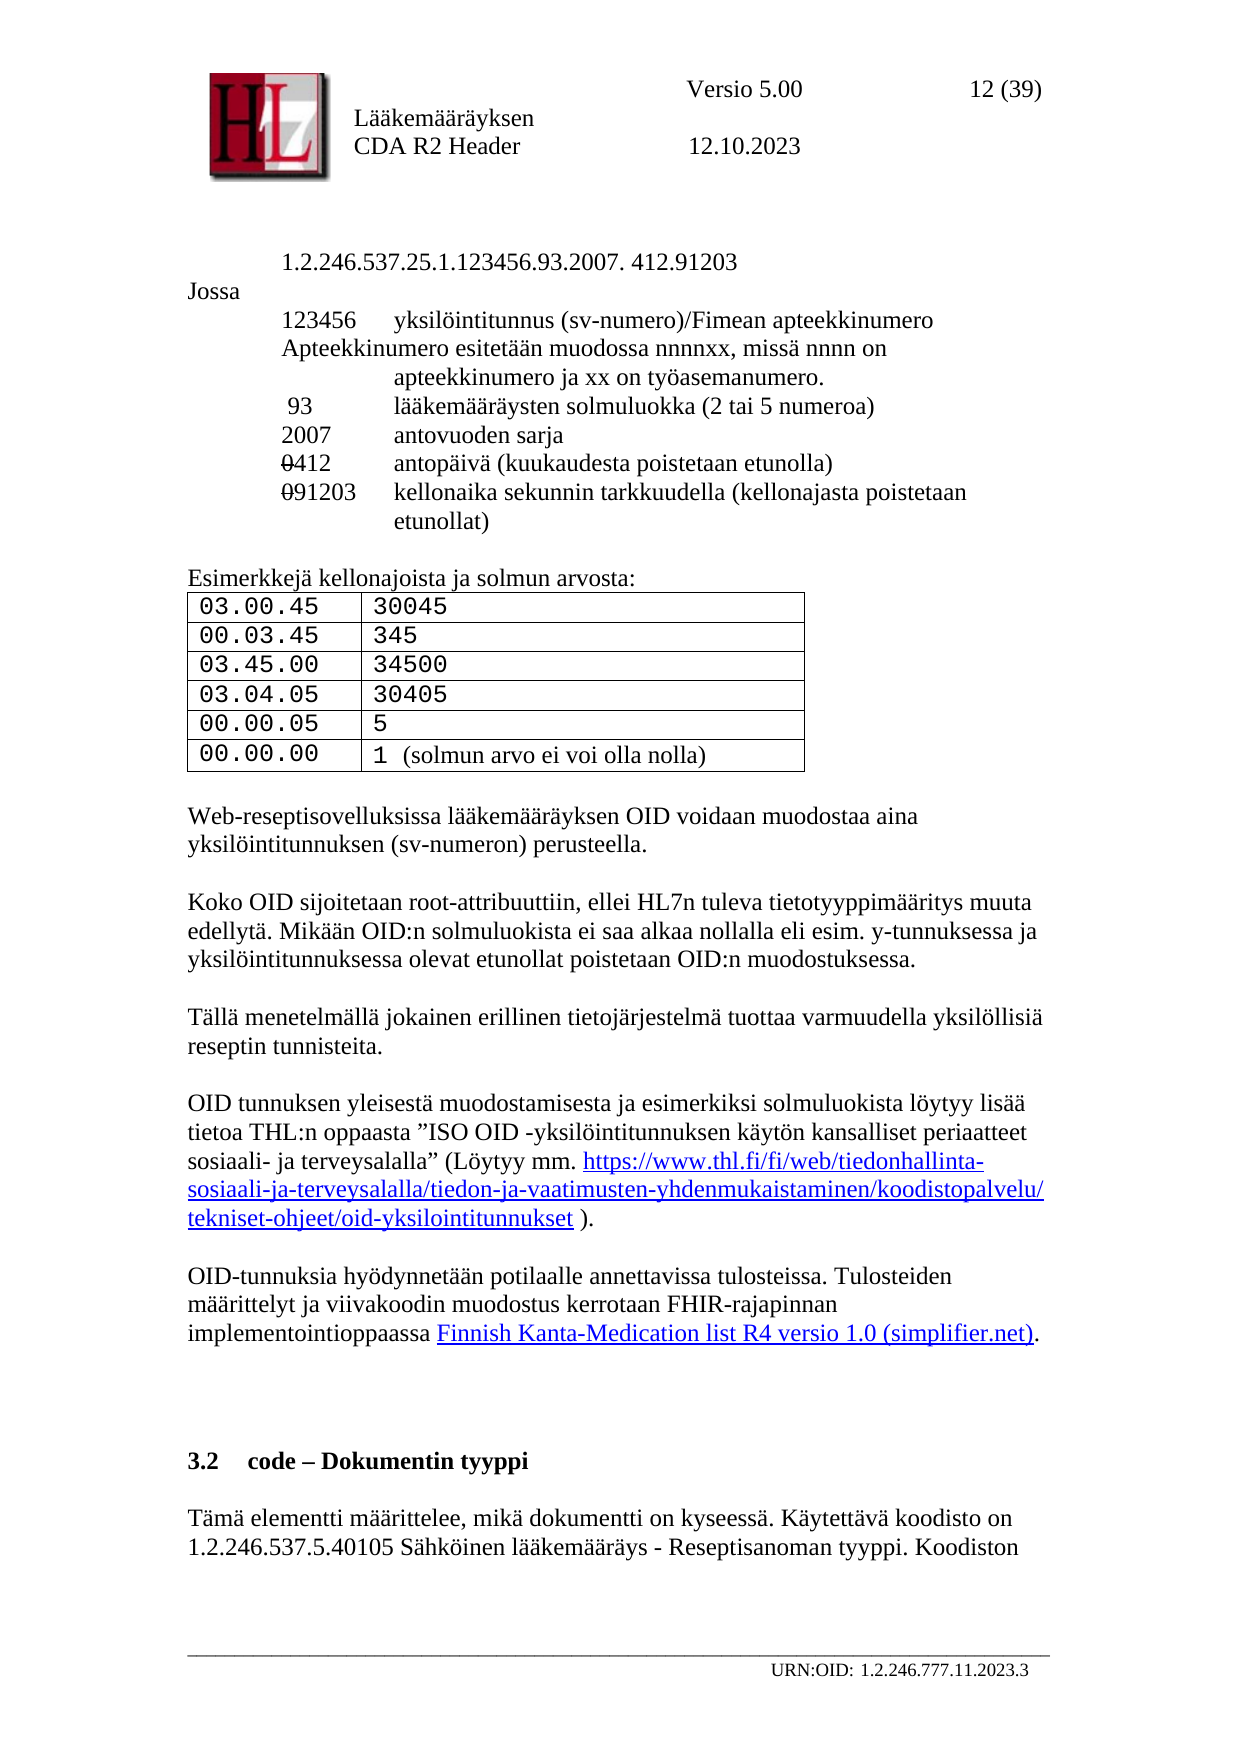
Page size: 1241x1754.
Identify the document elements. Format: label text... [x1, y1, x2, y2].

text 93 lääkemääräysten solmuluokka (2 tai 5 numeroa) [281, 391, 1053, 420]
table_cell 00.00.00 [188, 740, 361, 771]
table_cell 1 (solmun arvo ei voi olla nolla) [362, 740, 804, 771]
table_cell 00.03.45 [188, 623, 361, 651]
table_cell 30405 [362, 681, 804, 710]
text 0412 antopäivä (kuukaudesta poistetaan etunolla) [281, 448, 1053, 477]
text OID-tunnuksia hyödynnetään potilaalle annettavissa tulosteissa. Tulosteiden määrittelyt ja viivakoodin muodostus kerrotaan FHIR-rajapinnan implementointioppaassa Finnish Kanta-Medication list R4 versio 1.0 (simplifier.net). [187, 1261, 1053, 1347]
text Apteekkinumero esitetään muodossa nnnnxx, missä nnnn on apteekkinumero ja xx on työasemanumero. [281, 333, 1053, 391]
text 091203 kellonaika sekunnin tarkkuudella (kellonajasta poistetaan etunollat) [281, 477, 1053, 535]
table_cell 5 [362, 711, 804, 739]
picture [209, 73, 332, 182]
text Tällä menetelmällä jokainen erillinen tietojärjestelmä tuottaa varmuudella yksilöllisiä reseptin tunnisteita. [187, 1002, 1053, 1059]
table_cell 03.04.05 [188, 681, 361, 710]
table_cell 345 [362, 623, 804, 651]
table_cell 34500 [362, 652, 804, 680]
table_header 03.00.45 [188, 593, 361, 622]
table_header 30045 [362, 593, 804, 622]
text Esimerkkejä kellonajoista ja solmun arvosta: [187, 563, 1053, 592]
text Koko OID sijoitetaan root-attribuuttiin, ellei HL7n tuleva tietotyyppimääritys muuta edellytä. Mikään OID:n solmuluokista ei saa alkaa nollalla eli esim. y-tunnuksessa ja yksilöintitunnuksessa olevat etunollat poistetaan OID:n muodostuksessa. [187, 887, 1053, 973]
subtitle code – Dokumentin tyyppi [187, 1446, 1053, 1474]
text 2007 antovuoden sarja [281, 420, 1053, 448]
table_cell 03.45.00 [188, 652, 361, 680]
table_cell 00.00.05 [188, 711, 361, 739]
text OID tunnuksen yleisestä muodostamisesta ja esimerkiksi solmuluokista löytyy lisää tietoa THL:n oppaasta ”ISO OID -yksilöintitunnuksen käytön kansalliset periaatteet sosiaali- ja terveysalalla” (Löytyy mm. https://www.thl.fi/fi/web/tiedonhallinta-sosiaali-ja-terveysalalla/tiedon-ja-vaatimusten-yhdenmukaistaminen/koodistopalvelu/tekniset-ohjeet/oid-yksilointitunnukset ). [187, 1088, 1053, 1232]
text 1.2.246.537.25.1.123456.93.2007. 412.91203 [281, 247, 1053, 276]
text Jossa [187, 276, 1053, 305]
text 123456 yksilöintitunnus (sv-numero)/Fimean apteekkinumero [281, 305, 1053, 333]
text Web-reseptisovelluksissa lääkemääräyksen OID voidaan muodostaa aina yksilöintitunnuksen (sv-numeron) perusteella. [187, 801, 1053, 858]
